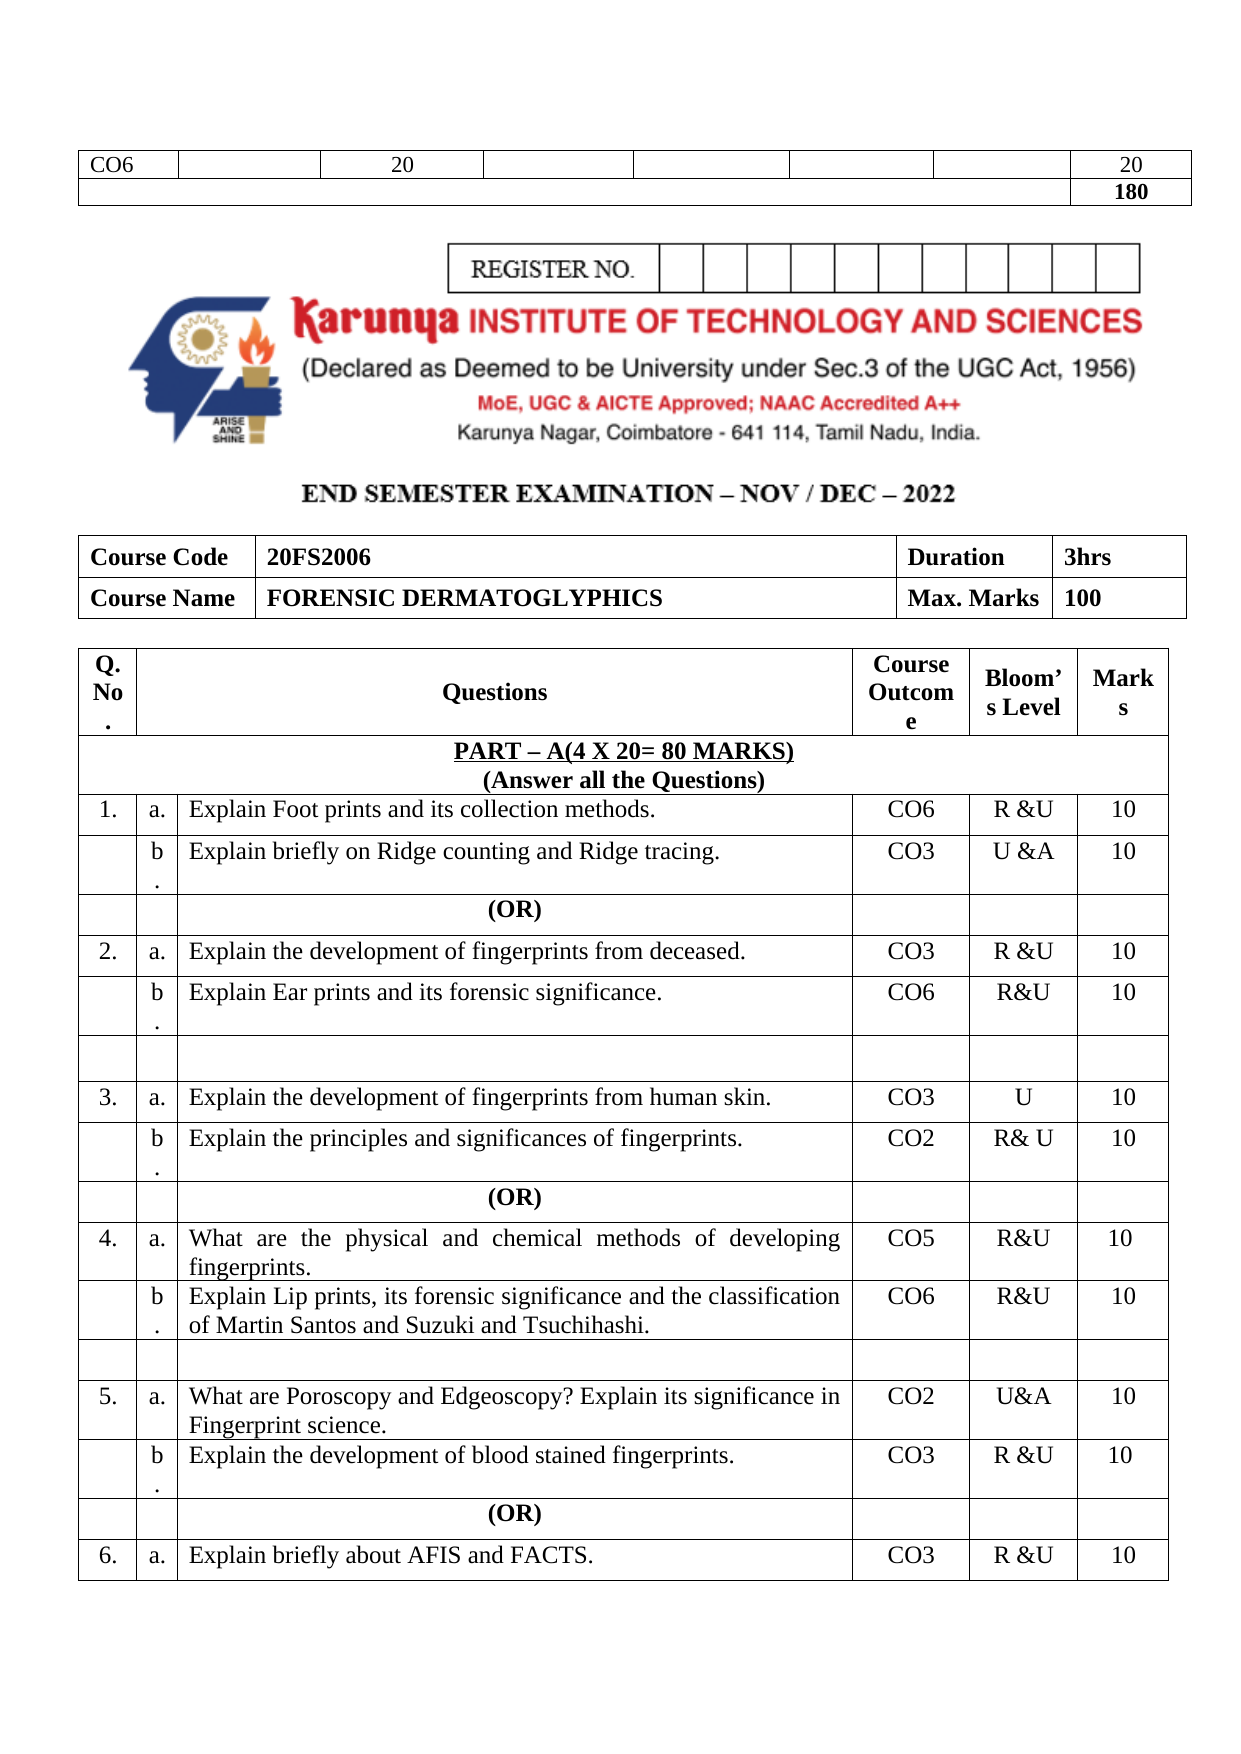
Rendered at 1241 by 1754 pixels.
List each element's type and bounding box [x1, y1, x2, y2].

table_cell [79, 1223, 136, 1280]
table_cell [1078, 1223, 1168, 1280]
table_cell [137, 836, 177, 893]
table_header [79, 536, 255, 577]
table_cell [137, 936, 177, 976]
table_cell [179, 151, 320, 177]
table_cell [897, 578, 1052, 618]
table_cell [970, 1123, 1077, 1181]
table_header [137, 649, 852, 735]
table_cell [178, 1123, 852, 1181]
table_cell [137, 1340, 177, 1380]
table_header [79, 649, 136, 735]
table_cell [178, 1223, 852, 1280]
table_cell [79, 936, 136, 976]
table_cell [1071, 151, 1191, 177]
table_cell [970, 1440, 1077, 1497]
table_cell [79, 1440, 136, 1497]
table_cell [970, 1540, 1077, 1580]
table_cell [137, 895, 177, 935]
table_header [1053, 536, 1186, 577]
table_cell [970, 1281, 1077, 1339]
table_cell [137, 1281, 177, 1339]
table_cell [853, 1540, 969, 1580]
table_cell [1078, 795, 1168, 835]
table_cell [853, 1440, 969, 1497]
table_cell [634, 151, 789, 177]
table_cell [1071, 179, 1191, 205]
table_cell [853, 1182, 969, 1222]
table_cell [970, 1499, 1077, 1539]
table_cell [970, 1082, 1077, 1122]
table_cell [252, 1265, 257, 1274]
picture [124, 234, 1147, 507]
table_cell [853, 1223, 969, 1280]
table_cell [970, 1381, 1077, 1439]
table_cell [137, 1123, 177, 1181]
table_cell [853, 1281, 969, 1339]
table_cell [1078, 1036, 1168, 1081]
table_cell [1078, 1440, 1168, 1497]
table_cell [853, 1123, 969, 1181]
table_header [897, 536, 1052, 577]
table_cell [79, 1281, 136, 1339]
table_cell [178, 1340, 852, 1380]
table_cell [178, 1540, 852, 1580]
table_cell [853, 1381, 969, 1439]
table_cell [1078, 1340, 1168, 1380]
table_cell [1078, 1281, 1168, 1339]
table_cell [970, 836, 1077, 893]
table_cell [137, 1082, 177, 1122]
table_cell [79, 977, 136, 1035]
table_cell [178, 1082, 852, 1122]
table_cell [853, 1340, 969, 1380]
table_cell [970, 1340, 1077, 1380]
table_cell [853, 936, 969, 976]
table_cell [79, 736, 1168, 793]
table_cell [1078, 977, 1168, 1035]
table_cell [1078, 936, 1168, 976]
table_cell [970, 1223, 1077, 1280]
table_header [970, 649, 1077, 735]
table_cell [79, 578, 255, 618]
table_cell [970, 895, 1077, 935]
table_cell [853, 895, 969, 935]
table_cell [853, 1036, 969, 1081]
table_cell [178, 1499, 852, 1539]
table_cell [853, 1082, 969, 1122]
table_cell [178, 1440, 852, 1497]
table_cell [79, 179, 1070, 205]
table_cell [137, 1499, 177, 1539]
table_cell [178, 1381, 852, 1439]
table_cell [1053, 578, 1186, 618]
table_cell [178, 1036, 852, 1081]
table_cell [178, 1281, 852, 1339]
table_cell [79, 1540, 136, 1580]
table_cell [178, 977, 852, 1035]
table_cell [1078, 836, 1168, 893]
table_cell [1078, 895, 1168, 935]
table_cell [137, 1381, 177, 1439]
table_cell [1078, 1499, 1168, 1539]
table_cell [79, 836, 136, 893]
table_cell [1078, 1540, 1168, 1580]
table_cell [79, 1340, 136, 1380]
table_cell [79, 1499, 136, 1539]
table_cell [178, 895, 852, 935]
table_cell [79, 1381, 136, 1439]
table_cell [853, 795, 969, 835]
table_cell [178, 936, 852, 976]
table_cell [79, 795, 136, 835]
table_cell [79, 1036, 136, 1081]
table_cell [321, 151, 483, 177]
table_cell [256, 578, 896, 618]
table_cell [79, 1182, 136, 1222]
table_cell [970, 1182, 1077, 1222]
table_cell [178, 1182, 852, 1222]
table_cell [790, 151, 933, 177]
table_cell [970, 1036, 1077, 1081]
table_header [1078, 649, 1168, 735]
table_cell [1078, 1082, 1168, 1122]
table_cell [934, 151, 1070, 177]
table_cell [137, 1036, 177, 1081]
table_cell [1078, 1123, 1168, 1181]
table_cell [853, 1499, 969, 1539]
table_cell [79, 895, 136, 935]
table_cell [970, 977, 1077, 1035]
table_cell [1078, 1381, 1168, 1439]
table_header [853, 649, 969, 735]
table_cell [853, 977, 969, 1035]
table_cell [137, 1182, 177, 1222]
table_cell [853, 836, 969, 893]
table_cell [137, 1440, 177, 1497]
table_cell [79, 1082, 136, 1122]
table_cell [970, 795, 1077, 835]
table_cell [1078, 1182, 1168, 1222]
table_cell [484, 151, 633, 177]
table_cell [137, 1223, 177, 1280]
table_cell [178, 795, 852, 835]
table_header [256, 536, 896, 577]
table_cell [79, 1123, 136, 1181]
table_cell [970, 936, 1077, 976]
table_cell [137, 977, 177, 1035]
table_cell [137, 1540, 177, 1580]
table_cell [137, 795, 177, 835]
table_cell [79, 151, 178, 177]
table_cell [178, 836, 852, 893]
